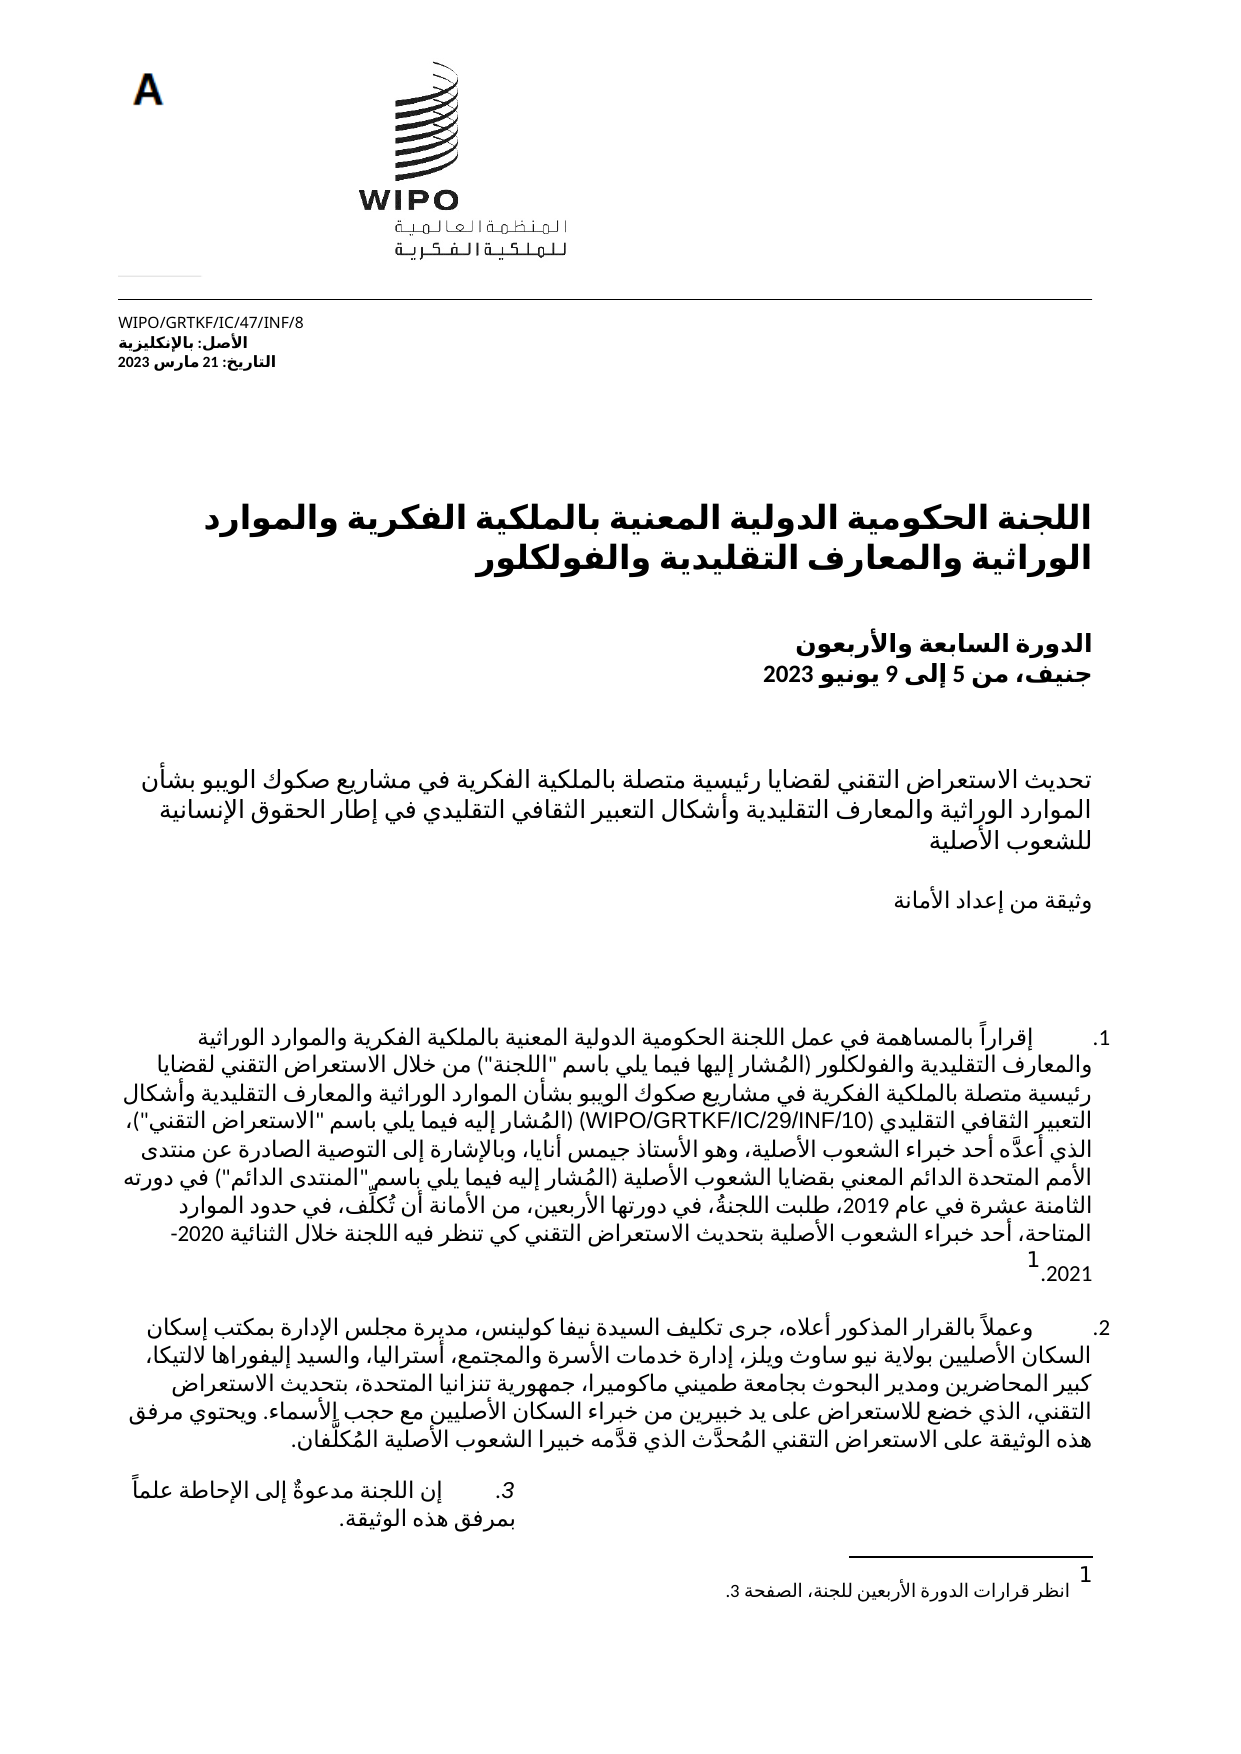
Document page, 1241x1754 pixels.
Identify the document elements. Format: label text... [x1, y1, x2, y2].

text وعملاً بالقرار المذكور أعلاه، جرى تكليف السيدة نيفا كولينس، مديرة مجلس الإدارة بمكتب إسكان السكان الأصليين بولاية نيو ساوث ويلز، إدارة خدمات الأسرة والمجتمع، أستراليا، والسيد إليفوراها لالتيكا، كبير المحاضرين ومدير البحوث بجامعة طميني ماكوميرا، جمهورية تنزانيا المتحدة، بتحديث الاستعراض التقني، الذي خضع للاستعراض على يد خبيرين من خبراء السكان الأصليين مع حجب الأسماء. ويحتوي مرفق هذه الوثيقة على الاستعراض التقني المُحدَّث الذي قدَّمه خبيرا الشعوب الأصلية المُكلَّفان. [118, 1313, 1092, 1453]
text إقراراً بالمساهمة في عمل اللجنة الحكومية الدولية المعنية بالملكية الفكرية والموارد الوراثية والمعارف التقليدية والفولكلور (المُشار إليها فيما يلي باسم "اللجنة") من خلال الاستعراض التقني لقضايا رئيسية متصلة بالملكية الفكرية في مشاريع صكوك الويبو بشأن الموارد الوراثية والمعارف التقليدية وأشكال التعبير الثقافي التقليدي (WIPO/GRTKF/IC/29/INF/10) (المُشار إليه فيما يلي باسم "الاستعراض التقني")، الذي أعدَّه أحد خبراء الشعوب الأصلية، وهو الأستاذ جيمس أنايا، وبالإشارة إلى التوصية الصادرة عن منتدى الأمم المتحدة الدائم المعني بقضايا الشعوب الأصلية (المُشار إليه فيما يلي باسم "المنتدى الدائم") في دورته الثامنة عشرة في عام 2019، طلبت اللجنةُ، في دورتها الأربعين، من الأمانة أن تُكلِّف، في حدود الموارد المتاحة، أحد خبراء الشعوب الأصلية بتحديث الاستعراض التقني كي تنظر فيه اللجنة خلال الثنائية 2020-2021. [118, 1023, 1092, 1290]
picture [356, 58, 574, 267]
text تحديث الاستعراض التقني لقضايا رئيسية متصلة بالملكية الفكرية في مشاريع صكوك الويبو بشأن الموارد الوراثية والمعارف التقليدية وأشكال التعبير الثقافي التقليدي في إطار الحقوق الإنسانية للشعوب الأصلية [118, 764, 1092, 856]
text 3. إن اللجنة مدعوةٌ إلى الإحاطة علماً بمرفق هذه الوثيقة. [118, 1476, 516, 1532]
text وثيقة من إعداد الأمانة [118, 886, 1092, 914]
text جنيف، من 5 إلى 9 يونيو 2023 [118, 659, 1092, 689]
text التاريخ: 21 مارس 2023 [118, 353, 1092, 372]
text WIPO/GRTKF/IC/47/INF/8 [118, 312, 1092, 333]
text الدورة السابعة والأربعون [118, 628, 1092, 659]
picture [118, 58, 203, 278]
subtitle اللجنة الحكومية الدولية المعنية بالملكية الفكرية والموارد الوراثية والمعارف التقليدية والفولكلور [118, 497, 1092, 578]
text الأصل: بالإنكليزية [118, 333, 1092, 353]
